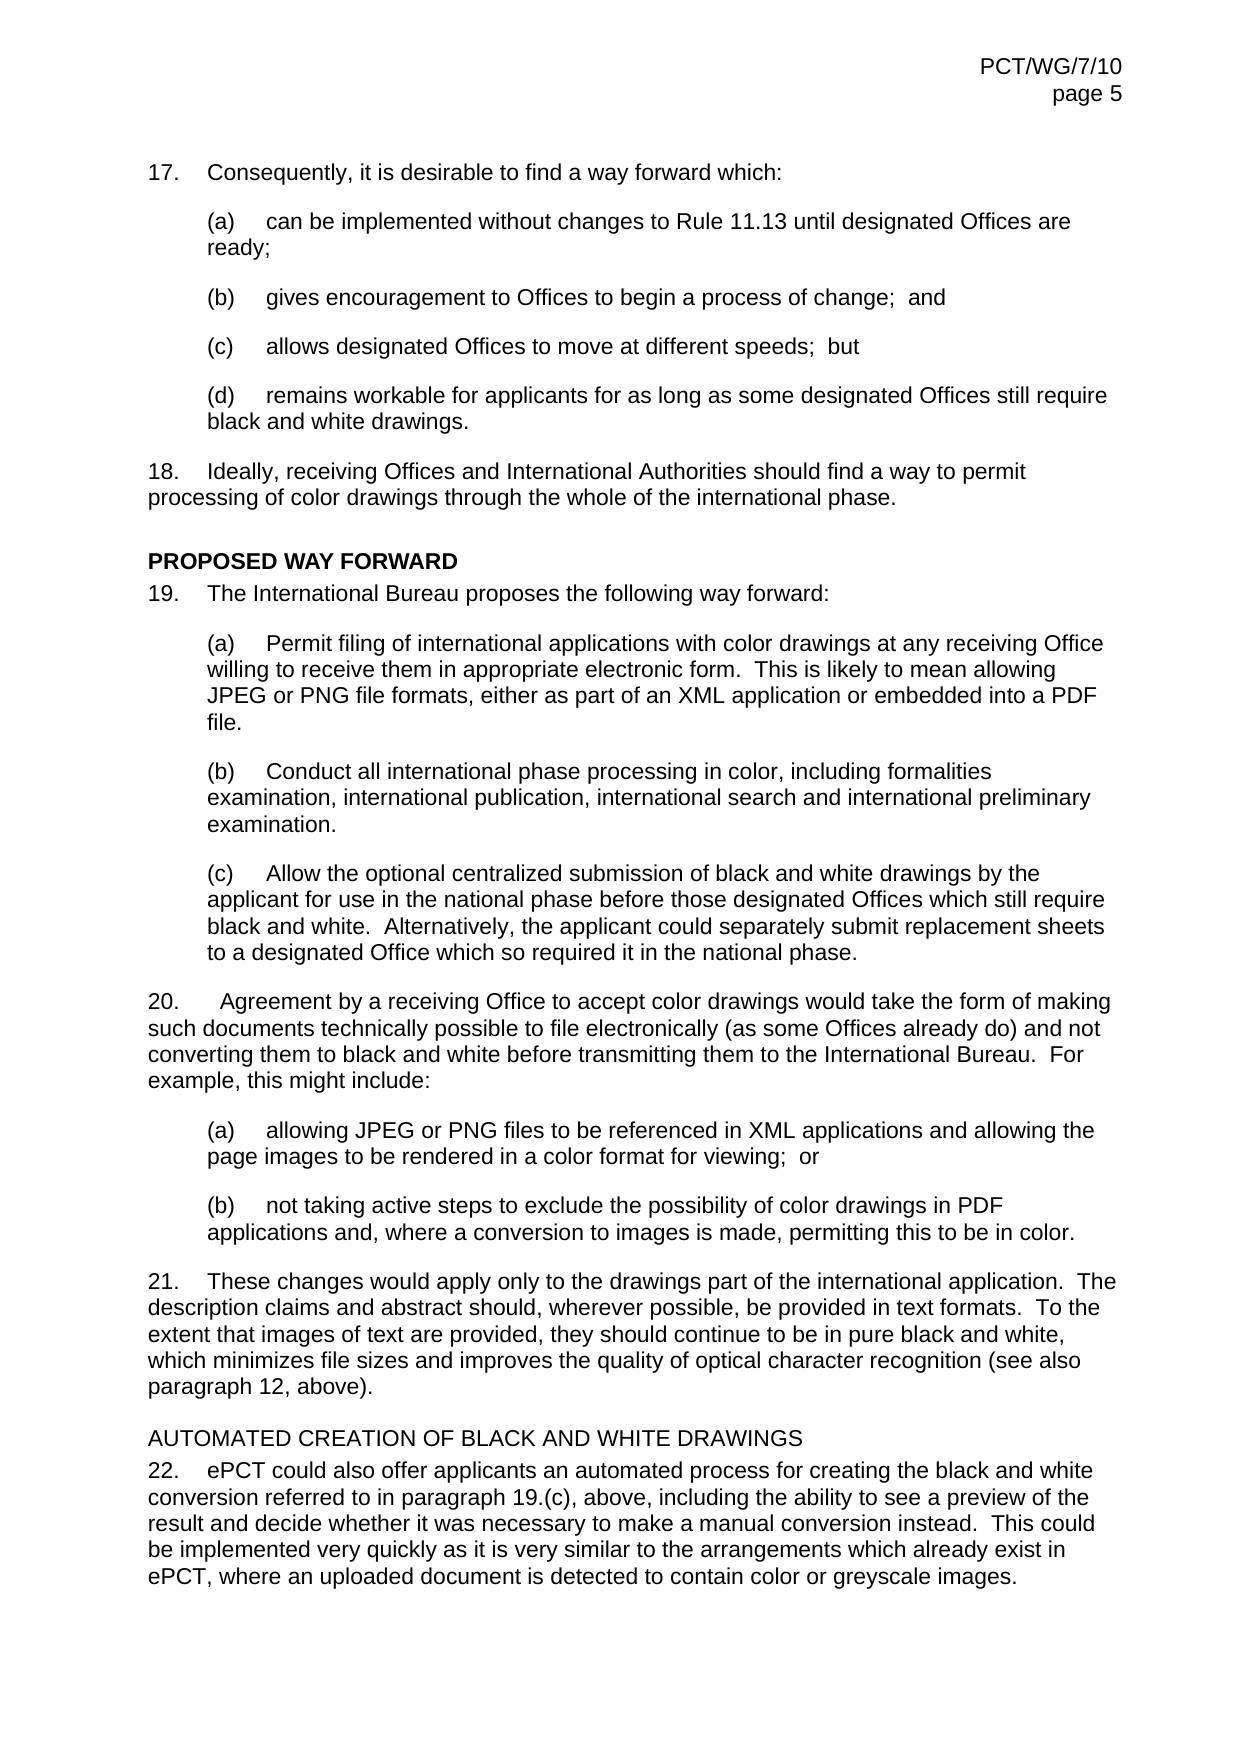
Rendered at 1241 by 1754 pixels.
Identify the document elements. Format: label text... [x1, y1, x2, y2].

list remains workable for applicants for as long as some designated Offices still require black and white drawings. [207, 382, 1122, 435]
subtitle Automated Creation of Black and White Drawings [148, 1425, 1122, 1451]
list allowing JPEG or PNG files to be referenced in XML applications and allowing the page images to be rendered in a color format for viewing; or [207, 1117, 1122, 1169]
text Agreement by a receiving Office to accept color drawings would take the form of making such documents technically possible to file electronically (as some Offices already do) and not converting them to black and white before transmitting them to the International Bureau. For example, this might include: [148, 988, 1122, 1094]
text ePCT could also offer applicants an automated process for creating the black and white conversion referred to in paragraph 19(c), above, including the ability to see a preview of the result and decide whether it was necessary to make a manual conversion instead. This could be implemented very quickly as it is very similar to the arrangements which already exist in ePCT, where an uploaded document is detected to contain color or greyscale images. [148, 1457, 1122, 1589]
list Conduct all international phase processing in color, including formalities examination, international publication, international search and international preliminary examination. [207, 758, 1122, 837]
list Permit filing of international applications with color drawings at any receiving Office willing to receive them in appropriate electronic form. This is likely to mean allowing JPEG or PNG file formats, either as part of an XML application or embedded into a PDF file. [207, 630, 1122, 735]
list allows designated Offices to move at different speeds; but [207, 333, 1122, 359]
list gives encouragement to Offices to begin a process of change; and [207, 283, 1122, 310]
text These changes would apply only to the drawings part of the international application. The description claims and abstract should, wherever possible, be provided in text formats. To the extent that images of text are provided, they should continue to be in pure black and white, which minimizes file sizes and improves the quality of optical character recognition (see also paragraph 12, above). [148, 1268, 1122, 1400]
text Consequently, it is desirable to find a way forward which: [148, 158, 1122, 185]
list Allow the optional centralized submission of black and white drawings by the applicant for use in the national phase before those designated Offices which still require black and white. Alternatively, the applicant could separately submit replacement sheets to a designated Office which so required it in the national phase. [207, 860, 1122, 965]
list not taking active steps to exclude the possibility of color drawings in PDF applications and, where a conversion to images is made, permitting this to be in color. [207, 1192, 1122, 1245]
text The International Bureau proposes the following way forward: [148, 580, 1122, 607]
subtitle Proposed Way Forward [148, 548, 1122, 574]
text Ideally, receiving Offices and International Authorities should find a way to permit processing of color drawings through the whole of the international phase. [148, 458, 1122, 510]
list can be implemented without changes to Rule 11.13 until designated Offices are ready; [207, 208, 1122, 261]
